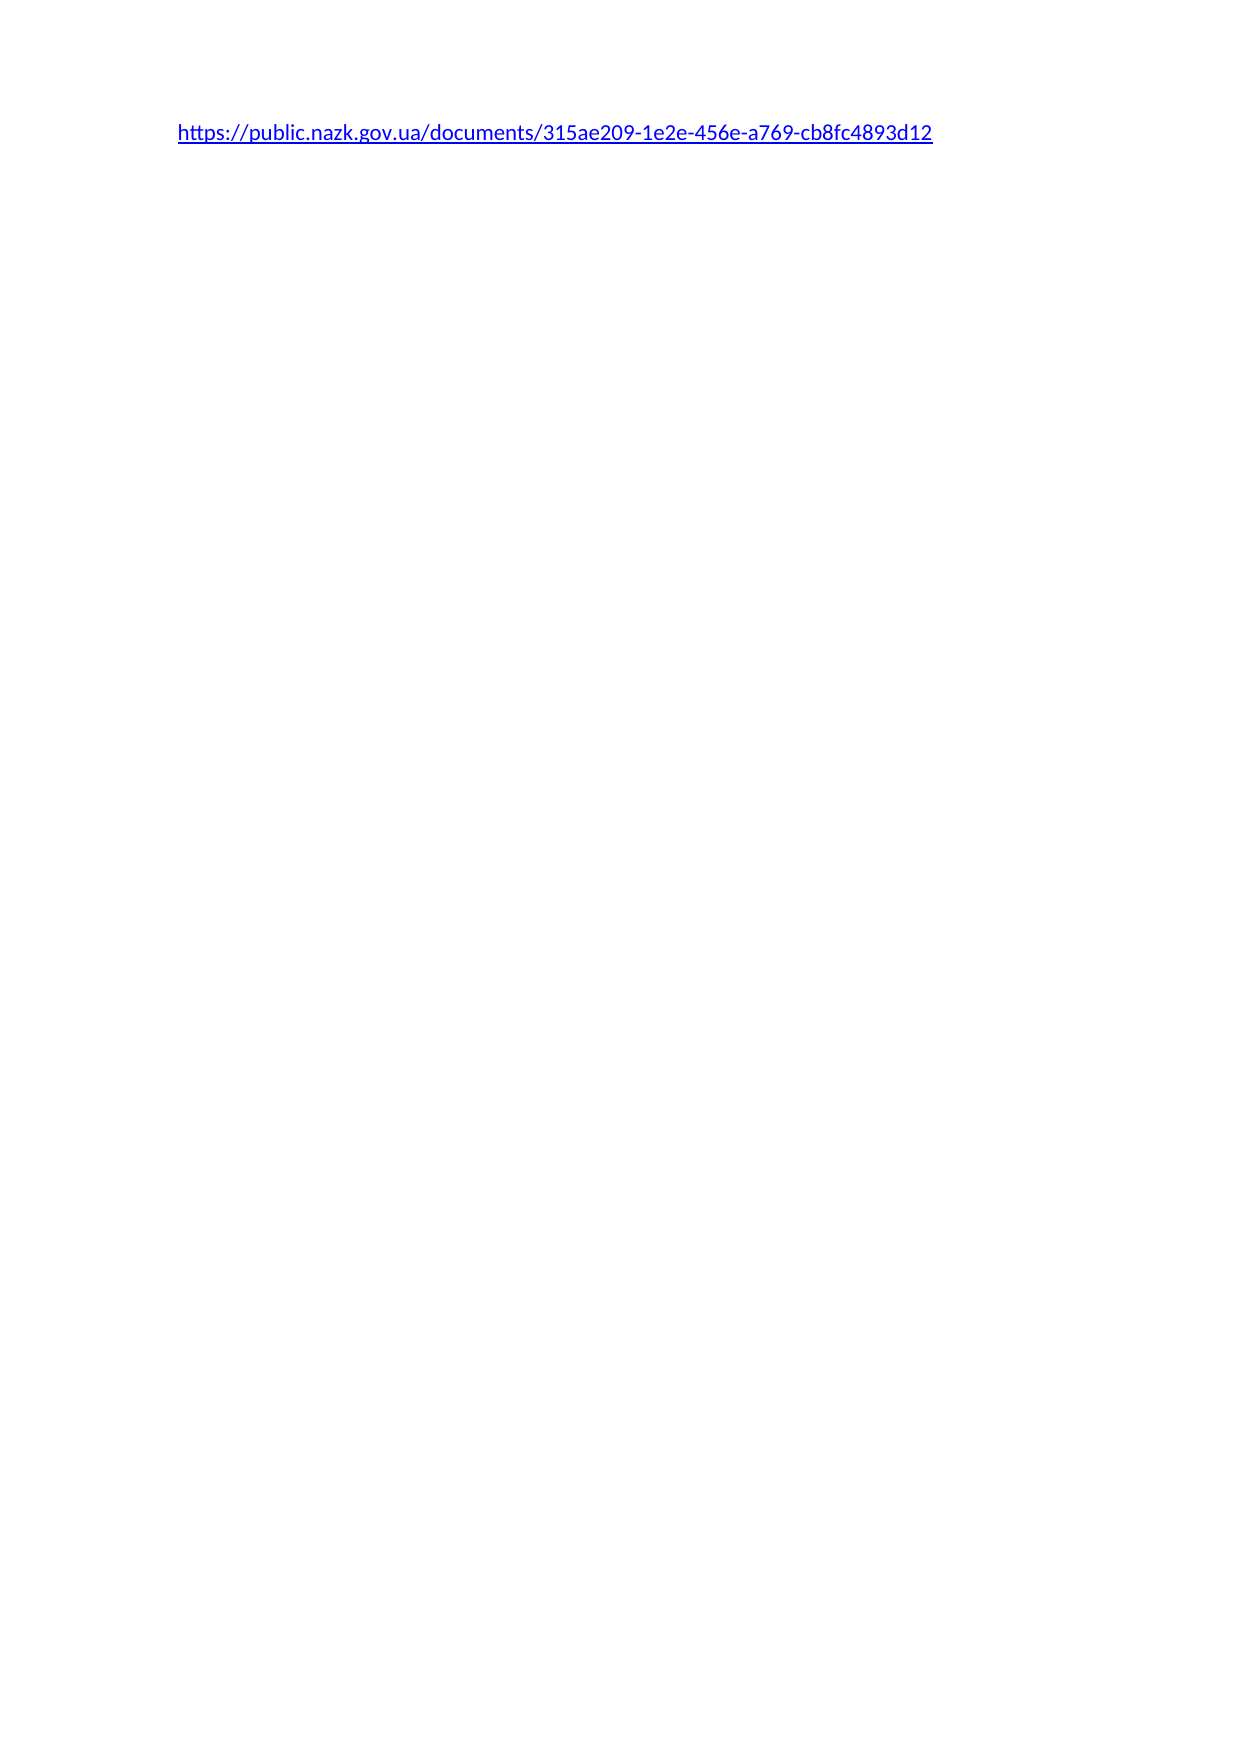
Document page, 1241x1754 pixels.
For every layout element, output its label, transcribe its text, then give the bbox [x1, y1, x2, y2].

text https://public.nazk.gov.ua/documents/315ae209-1e2e-456e-a769-cb8fc4893d12 [177, 118, 1152, 146]
